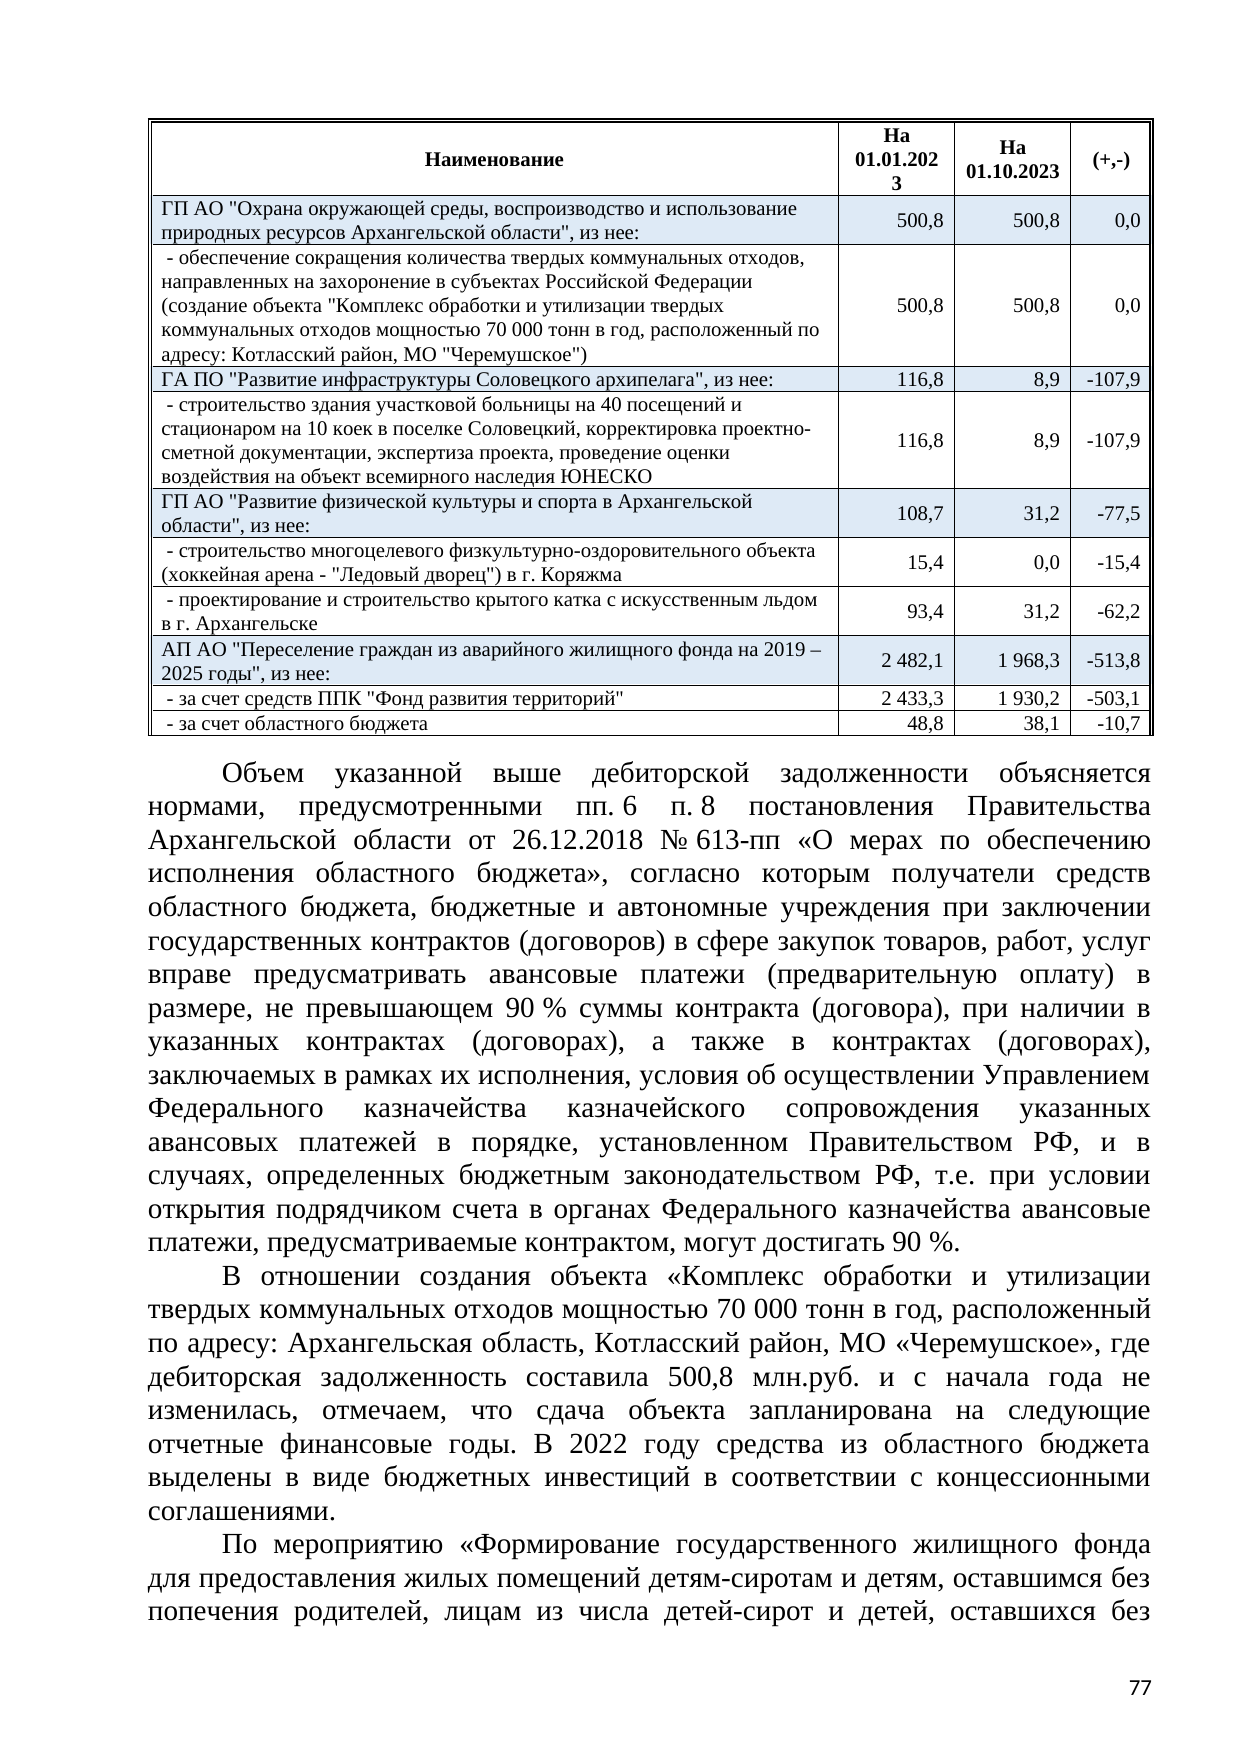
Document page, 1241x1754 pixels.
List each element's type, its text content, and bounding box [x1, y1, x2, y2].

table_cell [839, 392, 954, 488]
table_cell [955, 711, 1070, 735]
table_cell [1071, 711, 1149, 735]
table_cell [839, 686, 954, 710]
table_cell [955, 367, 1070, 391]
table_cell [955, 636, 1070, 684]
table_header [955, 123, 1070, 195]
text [148, 1526, 1152, 1627]
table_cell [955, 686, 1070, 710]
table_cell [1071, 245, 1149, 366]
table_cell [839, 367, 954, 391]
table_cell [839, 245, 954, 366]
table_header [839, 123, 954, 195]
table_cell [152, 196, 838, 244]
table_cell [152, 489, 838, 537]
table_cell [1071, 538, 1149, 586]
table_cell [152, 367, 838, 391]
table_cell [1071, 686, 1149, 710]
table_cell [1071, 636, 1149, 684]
text В отношении создания объекта «Комплекс обработки и утилизации твердых коммунальных отходов мощностью 70 000 тонн в год, расположенный по адресу: Архангельская область, Котласский район, МО «Черемушское», где дебиторская задолженность составила 500,8 млн.руб. и с начала года не изменилась, отмечаем, что сдача объекта запланирована на следующие отчетные финансовые годы. В 2022 году средства из областного бюджета выделены в виде бюджетных инвестиций в соответствии с концессионными соглашениями. [148, 1258, 1152, 1526]
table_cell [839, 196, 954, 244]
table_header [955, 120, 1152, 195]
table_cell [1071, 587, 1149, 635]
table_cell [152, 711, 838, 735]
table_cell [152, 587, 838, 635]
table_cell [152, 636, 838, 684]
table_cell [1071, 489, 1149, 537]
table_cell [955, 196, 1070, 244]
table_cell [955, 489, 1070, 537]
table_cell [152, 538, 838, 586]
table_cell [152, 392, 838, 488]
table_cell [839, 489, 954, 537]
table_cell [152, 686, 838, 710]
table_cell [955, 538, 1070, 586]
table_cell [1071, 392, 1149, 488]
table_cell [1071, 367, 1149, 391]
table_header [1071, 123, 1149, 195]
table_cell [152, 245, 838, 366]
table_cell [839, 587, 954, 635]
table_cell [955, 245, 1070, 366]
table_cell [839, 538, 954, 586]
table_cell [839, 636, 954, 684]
text Объем указанной выше дебиторской задолженности объясняется нормами, предусмотренными пп. 6 п. 8 постановления Правительства Архангельской области от 26.12.2018 № 613-пп «О мерах по обеспечению исполнения областного бюджета», согласно которым получатели средств областного бюджета, бюджетные и автономные учреждения при заключении государственных контрактов (договоров) в сфере закупок товаров, работ, услуг вправе предусматривать авансовые платежи (предварительную оплату) в размере, не превышающем 90 % суммы контракта (договора), при наличии в указанных контрактах (договорах), а также в контрактах (договорах), заключаемых в рамках их исполнения, условия об осуществлении Управлением Федерального казначейства казначейского сопровождения указанных авансовых платежей в порядке, установленном Правительством РФ, и в случаях, определенных бюджетным законодательством РФ, т.е. при условии открытия подрядчиком счета в органах Федерального казначейства авансовые платежи, предусматриваемые контрактом, могут достигать 90 %. [148, 755, 1152, 1258]
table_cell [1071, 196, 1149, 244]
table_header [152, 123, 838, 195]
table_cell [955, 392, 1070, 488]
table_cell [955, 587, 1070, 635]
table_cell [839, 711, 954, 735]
